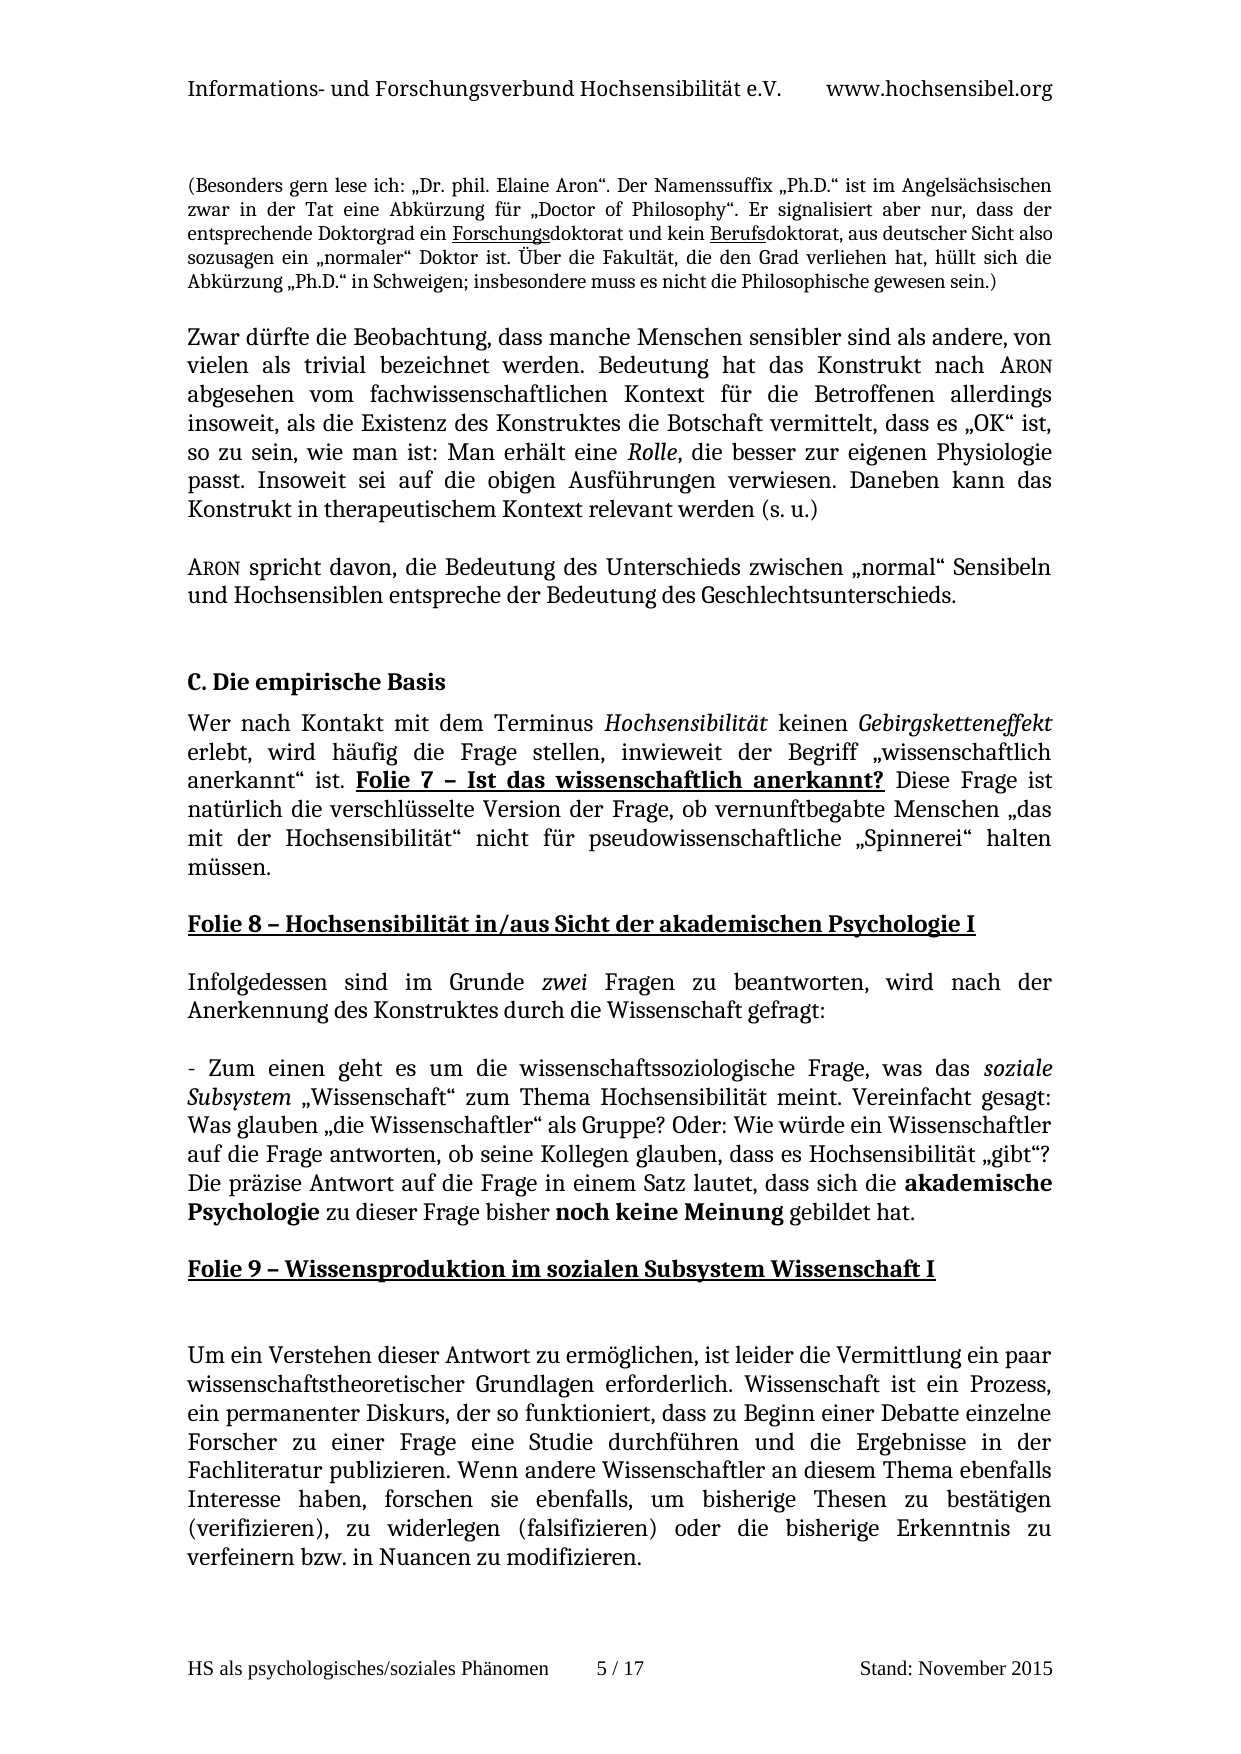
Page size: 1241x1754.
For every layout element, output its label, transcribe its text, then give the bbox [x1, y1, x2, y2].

text Folie 8 – Hochsensibilität in/aus Sicht der akademischen Psychologie I [187, 910, 1053, 939]
text C. Die empirische Basis [187, 667, 1053, 696]
text (Besonders gern lese ich: „Dr. phil. Elaine Aron“. Der Namenssuffix „Ph.D.“ ist im Angelsächsischen zwar in der Tat eine Abkürzung für „Doctor of Philosophy“. Er signalisiert aber nur, dass der entsprechende Doktorgrad ein Forschungsdoktorat und kein Berufsdoktorat, aus deutscher Sicht also sozusagen ein „normaler“ Doktor ist. Über die Fakultät, die den Grad verliehen hat, hüllt sich die Abkürzung „Ph.D.“ in Schweigen; insbesondere muss es nicht die Philosophische gewesen sein.) [187, 174, 1053, 294]
text - Zum einen geht es um die wissenschaftssoziologische Frage, was das soziale Subsystem „Wissenschaft“ zum Thema Hochsensibilität meint. Vereinfacht gesagt: Was glauben „die Wissenschaftler“ als Gruppe? Oder: Wie würde ein Wissenschaftler auf die Frage antworten, ob seine Kollegen glauben, dass es Hochsensibilität „gibt“? Die präzise Antwort auf die Frage in einem Satz lautet, dass sich die akademische Psychologie zu dieser Frage bisher noch keine Meinung gebildet hat. [187, 1054, 1053, 1226]
text Aron spricht davon, die Bedeutung des Unterschieds zwischen „normal“ Sensibeln und Hochsensiblen entspreche der Bedeutung des Geschlechtsunterschieds. [187, 552, 1053, 610]
text Zwar dürfte die Beobachtung, dass manche Menschen sensibler sind als andere, von vielen als trivial bezeichnet werden. Bedeutung hat das Konstrukt nach Aron abgesehen vom fachwissenschaftlichen Kontext für die Betroffenen allerdings insoweit, als die Existenz des Konstruktes die Botschaft vermittelt, dass es „OK“ ist, so zu sein, wie man ist: Man erhält eine Rolle, die besser zur eigenen Physiologie passt. Insoweit sei auf die obigen Ausführungen verwiesen. Daneben kann das Konstrukt in therapeutischem Kontext relevant werden (s. u.) [187, 322, 1053, 524]
text Folie 9 – Wissensproduktion im sozialen Subsystem Wissenschaft I [187, 1255, 1053, 1284]
text Um ein Verstehen dieser Antwort zu ermöglichen, ist leider die Vermittlung ein paar wissenschaftstheoretischer Grundlagen erforderlich. Wissenschaft ist ein Prozess, ein permanenter Diskurs, der so funktioniert, dass zu Beginn einer Debatte einzelne Forscher zu einer Frage eine Studie durchführen und die Ergebnisse in der Fachliteratur publizieren. Wenn andere Wissenschaftler an diesem Thema ebenfalls Interesse haben, forschen sie ebenfalls, um bisherige Thesen zu bestätigen (verifizieren), zu widerlegen (falsifizieren) oder die bisherige Erkenntnis zu verfeinern bzw. in Nuancen zu modifizieren. [187, 1341, 1053, 1571]
text Wer nach Kontakt mit dem Terminus Hochsensibilität keinen Gebirgsketteneffekt erlebt, wird häufig die Frage stellen, inwieweit der Begriff „wissenschaftlich anerkannt“ ist. Folie 7 – Ist das wissenschaftlich anerkannt? Diese Frage ist natürlich die verschlüsselte Version der Frage, ob vernunftbegabte Menschen „das mit der Hochsensibilität“ nicht für pseudowissenschaftliche „Spinnerei“ halten müssen. [187, 709, 1053, 881]
text Infolgedessen sind im Grunde zwei Fragen zu beantworten, wird nach der Anerkennung des Konstruktes durch die Wissenschaft gefragt: [187, 967, 1053, 1025]
